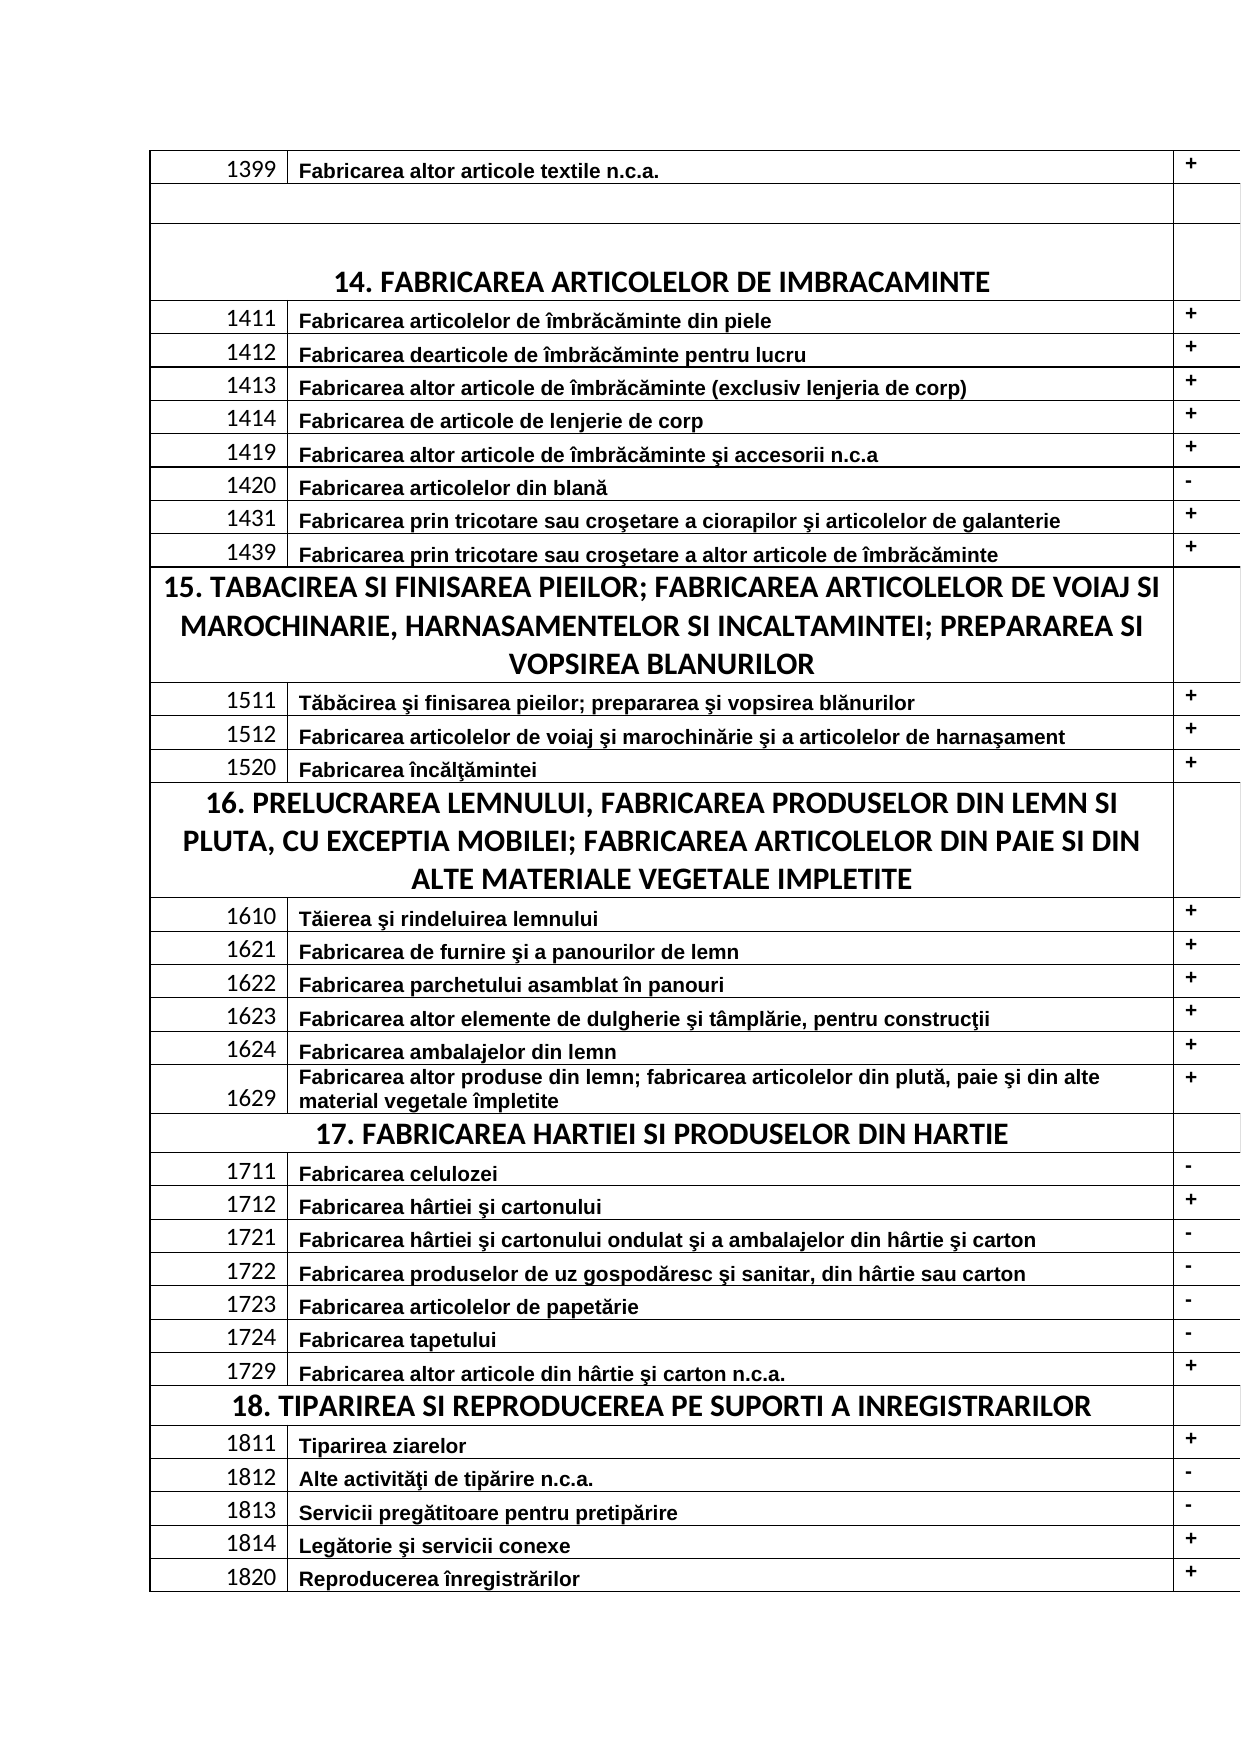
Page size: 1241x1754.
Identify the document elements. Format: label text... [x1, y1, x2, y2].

table_cell Alte activităţi de tipărire n.c.a. [288, 1459, 1173, 1491]
table_cell 1439 [151, 534, 287, 566]
table_cell 18. TIPARIREA SI REPRODUCEREA PE SUPORTI A INREGISTRARILOR [151, 1386, 1173, 1424]
table_cell 1399 [151, 151, 287, 183]
table_cell 1414 [151, 401, 287, 433]
table_cell Fabricarea altor elemente de dulgherie şi tâmplărie, pentru construcţii [288, 998, 1173, 1031]
table_cell 1623 [151, 998, 287, 1031]
table_cell + [1174, 401, 1240, 433]
table_cell Fabricarea ambalajelor din lemn [288, 1032, 1173, 1064]
table_cell 1610 [151, 898, 287, 931]
table_cell - [1174, 468, 1240, 500]
table_cell [1174, 1386, 1240, 1424]
table_cell Fabricarea prin tricotare sau croşetare a ciorapilor şi articolelor de galanterie [288, 501, 1173, 533]
table_cell 1419 [151, 434, 287, 466]
table_cell + [1174, 1526, 1240, 1558]
table_cell [1174, 783, 1240, 897]
table_cell + [1174, 716, 1240, 748]
table_cell Fabricarea articolelor de îmbrăcăminte din piele [288, 301, 1173, 333]
table_cell Fabricarea dearticole de îmbrăcăminte pentru lucru [288, 334, 1173, 366]
table_cell 1512 [151, 716, 287, 748]
table_cell 1413 [151, 368, 287, 400]
table_cell + [1174, 501, 1240, 533]
table_cell [1174, 1114, 1240, 1152]
table_cell Tăierea şi rindeluirea lemnului [288, 898, 1173, 931]
table_cell + [1174, 1353, 1240, 1385]
table_cell Tăbăcirea şi finisarea pieilor; prepararea şi vopsirea blănurilor [288, 683, 1173, 715]
table_cell 1712 [151, 1186, 287, 1219]
table_cell + [1174, 932, 1240, 964]
table_cell + [1174, 683, 1240, 715]
table_cell - [1174, 1286, 1240, 1319]
table_cell 1814 [151, 1526, 287, 1558]
table_cell Fabricarea produselor de uz gospodăresc şi sanitar, din hârtie sau carton [288, 1253, 1173, 1285]
table_cell 1431 [151, 501, 287, 533]
table_cell Fabricarea articolelor din blană [288, 468, 1173, 500]
table_cell Fabricarea altor articole din hârtie şi carton n.c.a. [288, 1353, 1173, 1385]
table_cell Fabricarea încălţămintei [288, 750, 1173, 782]
table_cell 1813 [151, 1492, 287, 1524]
table_cell Tiparirea ziarelor [288, 1426, 1173, 1458]
table_cell Fabricarea altor articole de îmbrăcăminte (exclusiv lenjeria de corp) [288, 368, 1173, 400]
table_cell 17. FABRICAREA HARTIEI SI PRODUSELOR DIN HARTIE [151, 1114, 1173, 1152]
table_cell 1411 [151, 301, 287, 333]
table_cell + [1174, 898, 1240, 931]
table_cell 1724 [151, 1320, 287, 1352]
table_cell + [1174, 434, 1240, 466]
table_cell + [1174, 334, 1240, 366]
table_cell - [1174, 1153, 1240, 1185]
table_cell 1811 [151, 1426, 287, 1458]
table_cell 14. FABRICAREA ARTICOLELOR DE IMBRACAMINTE [151, 224, 1173, 300]
table_cell 1412 [151, 334, 287, 366]
table_cell [1174, 184, 1240, 222]
table_cell Fabricarea de articole de lenjerie de corp [288, 401, 1173, 433]
table_cell 1711 [151, 1153, 287, 1185]
table_cell - [1174, 1320, 1240, 1352]
table_cell Fabricarea articolelor de voiaj şi marochinărie şi a articolelor de harnaşament [288, 716, 1173, 748]
table_cell Servicii pregătitoare pentru pretipărire [288, 1492, 1173, 1524]
table_cell - [1174, 1220, 1240, 1252]
table_cell 15. TABACIREA SI FINISAREA PIEILOR; FABRICAREA ARTICOLELOR DE VOIAJ SI MAROCHINARIE, HARNASAMENTELOR SI INCALTAMINTEI; PREPARAREA SI VOPSIREA BLANURILOR [151, 568, 1173, 682]
table_cell + [1174, 965, 1240, 997]
table_cell Fabricarea altor produse din lemn; fabricarea articolelor din plută, paie şi din alte material vegetale împletite [288, 1065, 1173, 1113]
table_cell + [1174, 301, 1240, 333]
table_cell 1729 [151, 1353, 287, 1385]
table_cell Fabricarea prin tricotare sau croşetare a altor articole de îmbrăcăminte [288, 534, 1173, 566]
table_cell 1721 [151, 1220, 287, 1252]
table_cell + [1174, 151, 1240, 183]
table_cell + [1174, 534, 1240, 566]
table_cell 1722 [151, 1253, 287, 1285]
table_cell + [1174, 1559, 1240, 1591]
table_cell [1174, 224, 1240, 300]
table_cell + [1174, 1032, 1240, 1064]
table_cell 1420 [151, 468, 287, 500]
table_cell Reproducerea înregistrărilor [288, 1559, 1173, 1591]
table_cell [1174, 568, 1240, 682]
table_cell - [1174, 1492, 1240, 1524]
table_cell - [1174, 1253, 1240, 1285]
table_cell Fabricarea hârtiei şi cartonului ondulat şi a ambalajelor din hârtie şi carton [288, 1220, 1173, 1252]
table_cell 1723 [151, 1286, 287, 1319]
table_cell Fabricarea altor articole textile n.c.a. [288, 151, 1173, 183]
table_cell 1622 [151, 965, 287, 997]
table_cell Fabricarea articolelor de papetărie [288, 1286, 1173, 1319]
table_cell Fabricarea parchetului asamblat în panouri [288, 965, 1173, 997]
table_cell + [1174, 1426, 1240, 1458]
table_cell [151, 184, 1173, 222]
table_cell 1511 [151, 683, 287, 715]
table_cell 1624 [151, 1032, 287, 1064]
table_cell + [1174, 750, 1240, 782]
table_cell 16. PRELUCRAREA LEMNULUI, FABRICAREA PRODUSELOR DIN LEMN SI PLUTA, CU EXCEPTIA MOBILEI; FABRICAREA ARTICOLELOR DIN PAIE SI DIN ALTE MATERIALE VEGETALE IMPLETITE [151, 783, 1173, 897]
table_cell 1820 [151, 1559, 287, 1591]
table_cell + [1174, 368, 1240, 400]
table_cell Fabricarea de furnire şi a panourilor de lemn [288, 932, 1173, 964]
table_cell 1629 [151, 1065, 287, 1113]
table_cell 1621 [151, 932, 287, 964]
table_cell Legătorie şi servicii conexe [288, 1526, 1173, 1558]
table_cell + [1174, 998, 1240, 1031]
table_cell 1812 [151, 1459, 287, 1491]
table_cell Fabricarea hârtiei şi cartonului [288, 1186, 1173, 1219]
table_cell Fabricarea tapetului [288, 1320, 1173, 1352]
table_cell - [1174, 1459, 1240, 1491]
table_cell + [1174, 1186, 1240, 1219]
table_cell 1520 [151, 750, 287, 782]
table_cell Fabricarea celulozei [288, 1153, 1173, 1185]
table_cell Fabricarea altor articole de îmbrăcăminte şi accesorii n.c.a [288, 434, 1173, 466]
table_cell + [1174, 1065, 1240, 1113]
